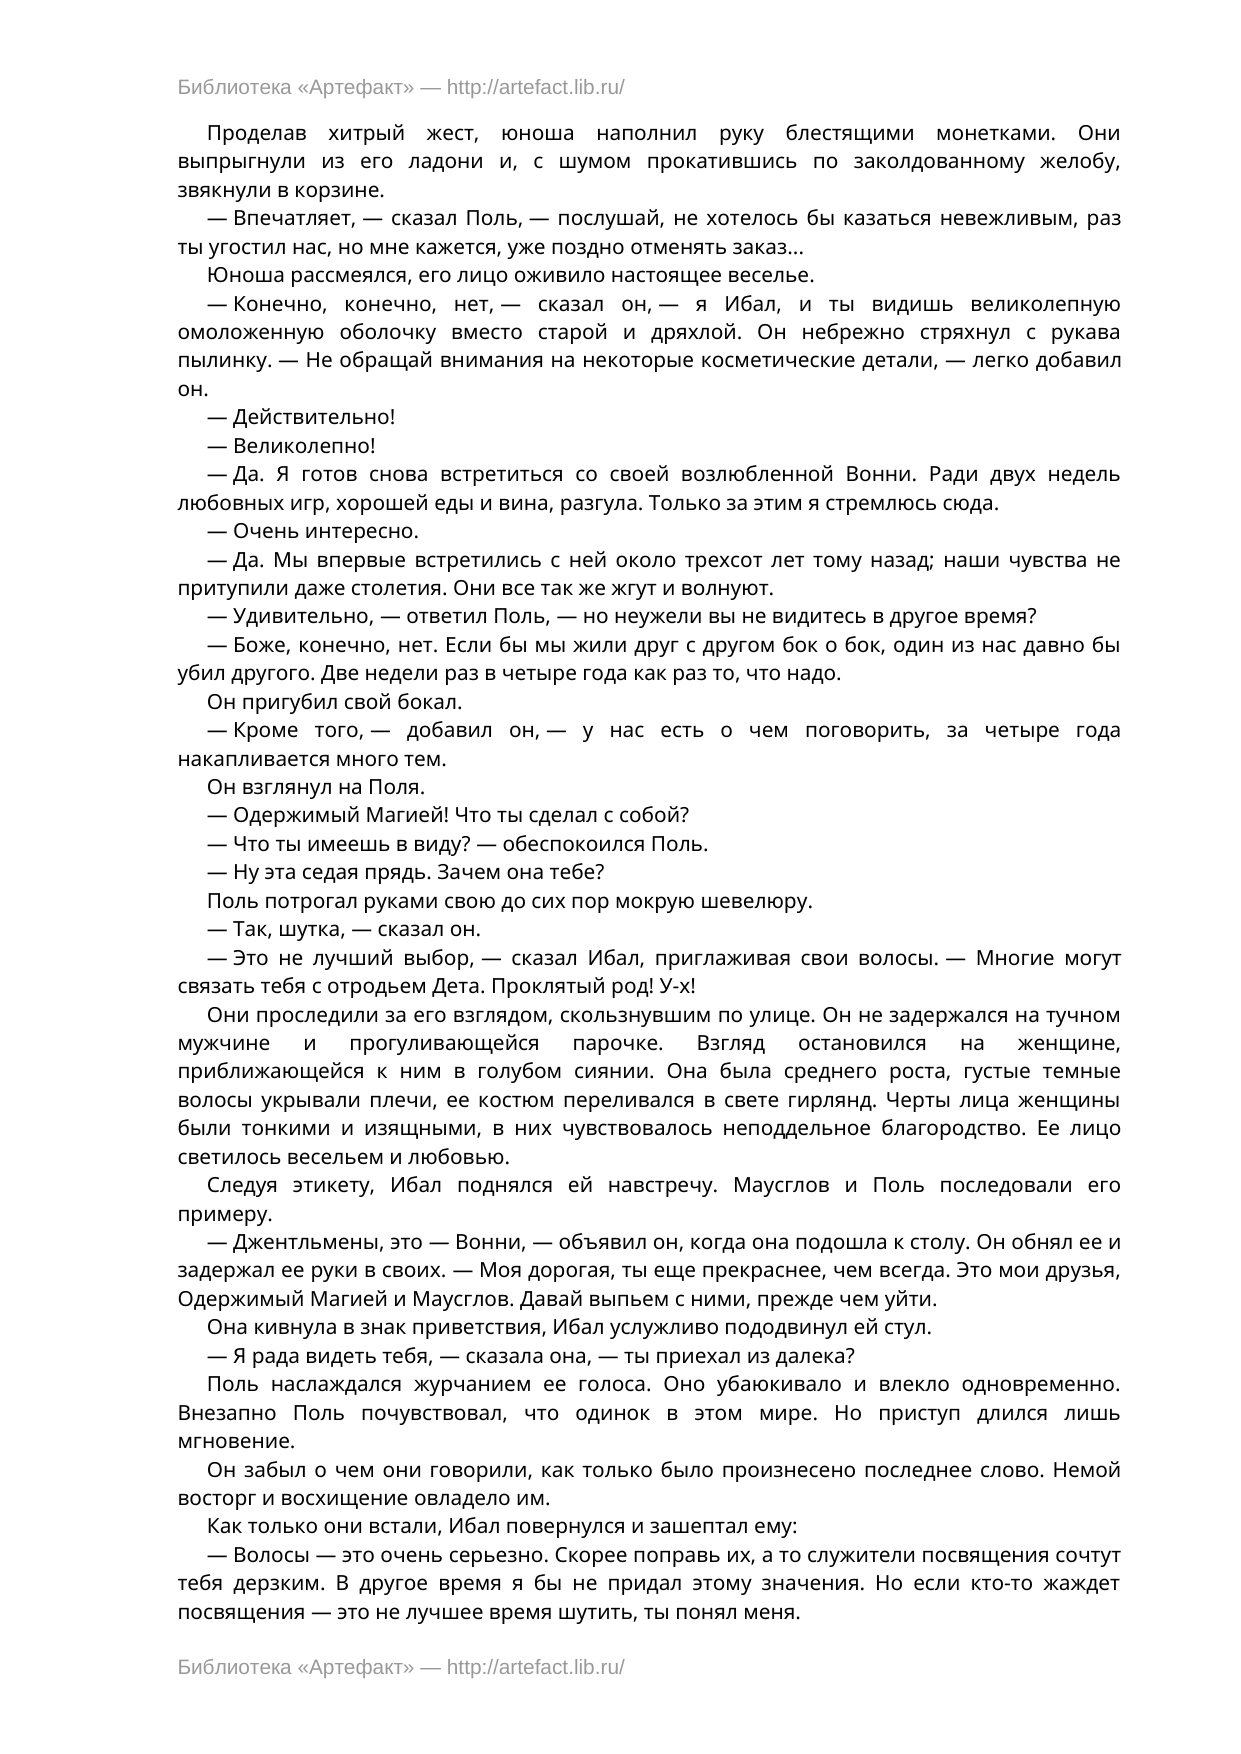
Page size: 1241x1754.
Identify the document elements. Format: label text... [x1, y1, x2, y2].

text — Да. Мы впервые встретились с ней около трехсот лет тому назад; наши чувства не притупили даже столетия. Они все так же жгут и волнуют. [177, 545, 1122, 602]
text — Действительно! [177, 402, 1122, 431]
text Он пригубил свой бокал. [177, 687, 1122, 715]
text — Я рада видеть тебя, — сказала она, — ты приехал из далека? [177, 1341, 1122, 1369]
text — Что ты имеешь в виду? — обеспокоился Поль. [177, 829, 1122, 857]
text Он взглянул на Поля. [177, 772, 1122, 801]
text Как только они встали, Ибал повернулся и зашептал ему: [177, 1512, 1122, 1540]
text — Одержимый Магией! Что ты сделал с собой? [177, 801, 1122, 829]
text Проделав хитрый жест, юноша наполнил руку блестящими монетками. Они выпрыгнули из его ладони и, с шумом прокатившись по заколдованному желобу, звякнули в корзине. [177, 118, 1122, 203]
text — Кроме того, — добавил он, — у нас есть о чем поговорить, за четыре года накапливается много тем. [177, 715, 1122, 772]
text — Боже, конечно, нет. Если бы мы жили друг с другом бок о бок, один из нас давно бы убил другого. Две недели раз в четыре года как раз то, что надо. [177, 630, 1122, 687]
text — Впечатляет, — сказал Поль, — послушай, не хотелось бы казаться невежливым, раз ты угостил нас, но мне кажется, уже поздно отменять заказ... [177, 203, 1122, 260]
text — Удивительно, — ответил Поль, — но неужели вы не видитесь в другое время? [177, 602, 1122, 630]
text — Конечно, конечно, нет, — сказал он, — я Ибал, и ты видишь великолепную омоложенную оболочку вместо старой и дряхлой. Он небрежно стряхнул с рукава пылинку. — Не обращай внимания на некоторые косметические детали, — легко добавил он. [177, 289, 1122, 402]
text Поль наслаждался журчанием ее голоса. Оно убаюкивало и влекло одновременно. Внезапно Поль почувствовал, что одинок в этом мире. Но приступ длился лишь мгновение. [177, 1369, 1122, 1455]
text Следуя этикету, Ибал поднялся ей навстречу. Маусглов и Поль последовали его примеру. [177, 1170, 1122, 1227]
text — Очень интересно. [177, 516, 1122, 545]
text Он забыл о чем они говорили, как только было произнесено последнее слово. Немой восторг и восхищение овладело им. [177, 1455, 1122, 1512]
text Она кивнула в знак приветствия, Ибал услужливо пододвинул ей стул. [177, 1312, 1122, 1341]
text Юноша рассмеялся, его лицо оживило настоящее веселье. [177, 260, 1122, 289]
text Поль потрогал руками свою до сих пор мокрую шевелюру. [177, 886, 1122, 914]
text — Великолепно! [177, 431, 1122, 459]
text — Волосы — это очень серьезно. Скорее поправь их, а то служители посвящения сочтут тебя дерзким. В другое время я бы не придал этому значения. Но если кто-то жаждет посвящения — это не лучшее время шутить, ты понял меня. [177, 1540, 1122, 1625]
text — Так, шутка, — сказал он. [177, 914, 1122, 943]
text — Ну эта седая прядь. Зачем она тебе? [177, 857, 1122, 886]
text — Это не лучший выбор, — сказал Ибал, приглаживая свои волосы. — Многие могут связать тебя с отродьем Дета. Проклятый род! У-х! [177, 943, 1122, 1000]
text — Да. Я готов снова встретиться со своей возлюбленной Вонни. Ради двух недель любовных игр, хорошей еды и вина, разгула. Только за этим я стремлюсь сюда. [177, 459, 1122, 516]
text — Джентльмены, это — Вонни, — объявил он, когда она подошла к столу. Он обнял ее и задержал ее руки в своих. — Моя дорогая, ты еще прекраснее, чем всегда. Это мои друзья, Одержимый Магией и Маусглов. Давай выпьем с ними, прежде чем уйти. [177, 1227, 1122, 1312]
text Они проследили за его взглядом, скользнувшим по улице. Он не задержался на тучном мужчине и прогуливающейся парочке. Взгляд остановился на женщине, приближающейся к ним в голубом сиянии. Она была среднего роста, густые темные волосы укрывали плечи, ее костюм переливался в свете гирлянд. Черты лица женщины были тонкими и изящными, в них чувствовалось неподдельное благородство. Ее лицо светилось весельем и любовью. [177, 1000, 1122, 1170]
